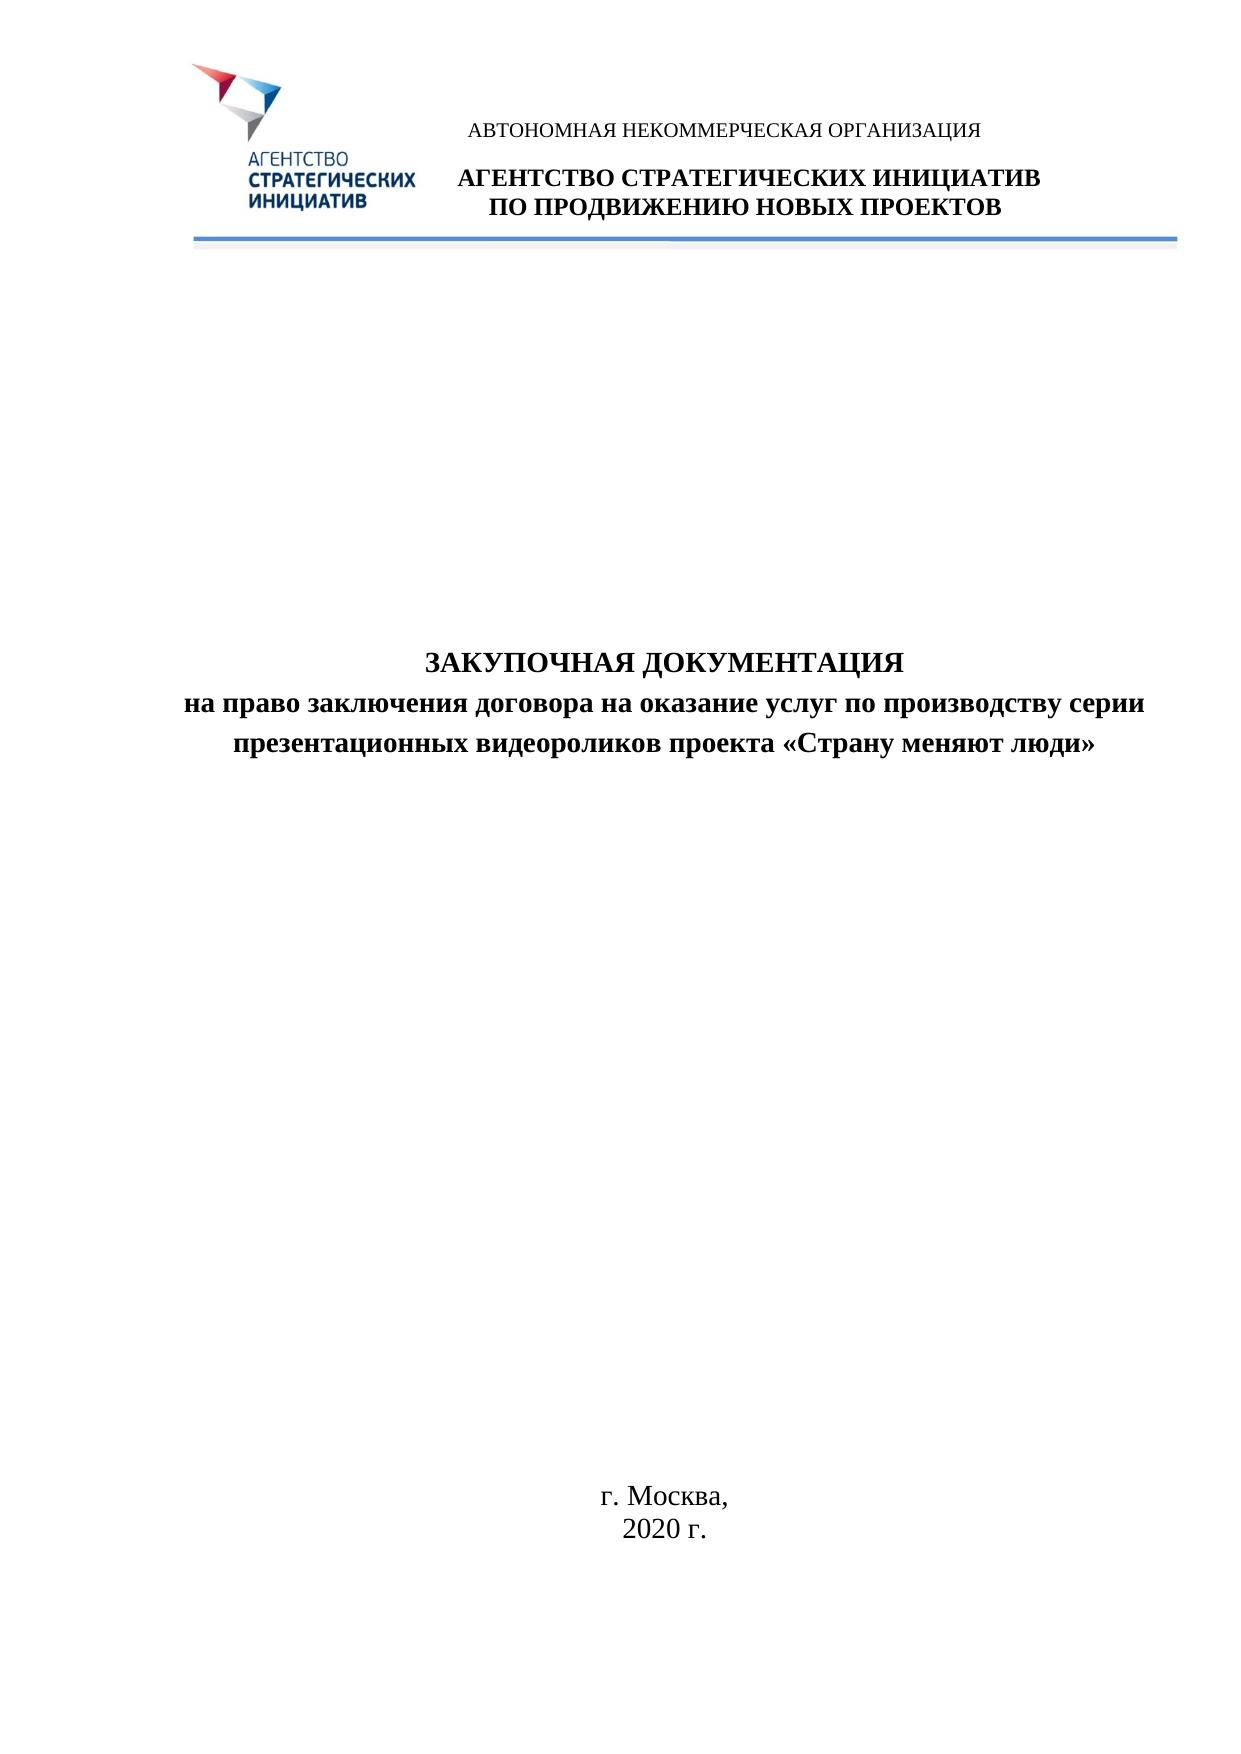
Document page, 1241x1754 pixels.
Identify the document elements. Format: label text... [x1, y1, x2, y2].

picture [141, 20, 491, 302]
text АВТОНОМНАЯ НЕКОММЕРЧЕСКАЯ ОРГАНИЗАЦИЯ [177, 118, 1152, 142]
text на право заключения договора на оказание услуг по производству серии презентационных видеороликов проекта «Страну меняют люди» [177, 685, 1152, 759]
text ПО ПРОДВИЖЕНИЮ НОВЫХ ПРОЕКТОВ [413, 192, 1152, 221]
text г. Москва, [177, 1478, 1152, 1511]
text АГЕНТСТВО СТРАТЕГИЧЕСКИХ ИНИЦИАТИВ [413, 163, 1152, 192]
text ЗАКУПОЧНАЯ ДОКУМЕНТАЦИЯ [177, 645, 1152, 678]
text 2020 г. [177, 1511, 1152, 1545]
